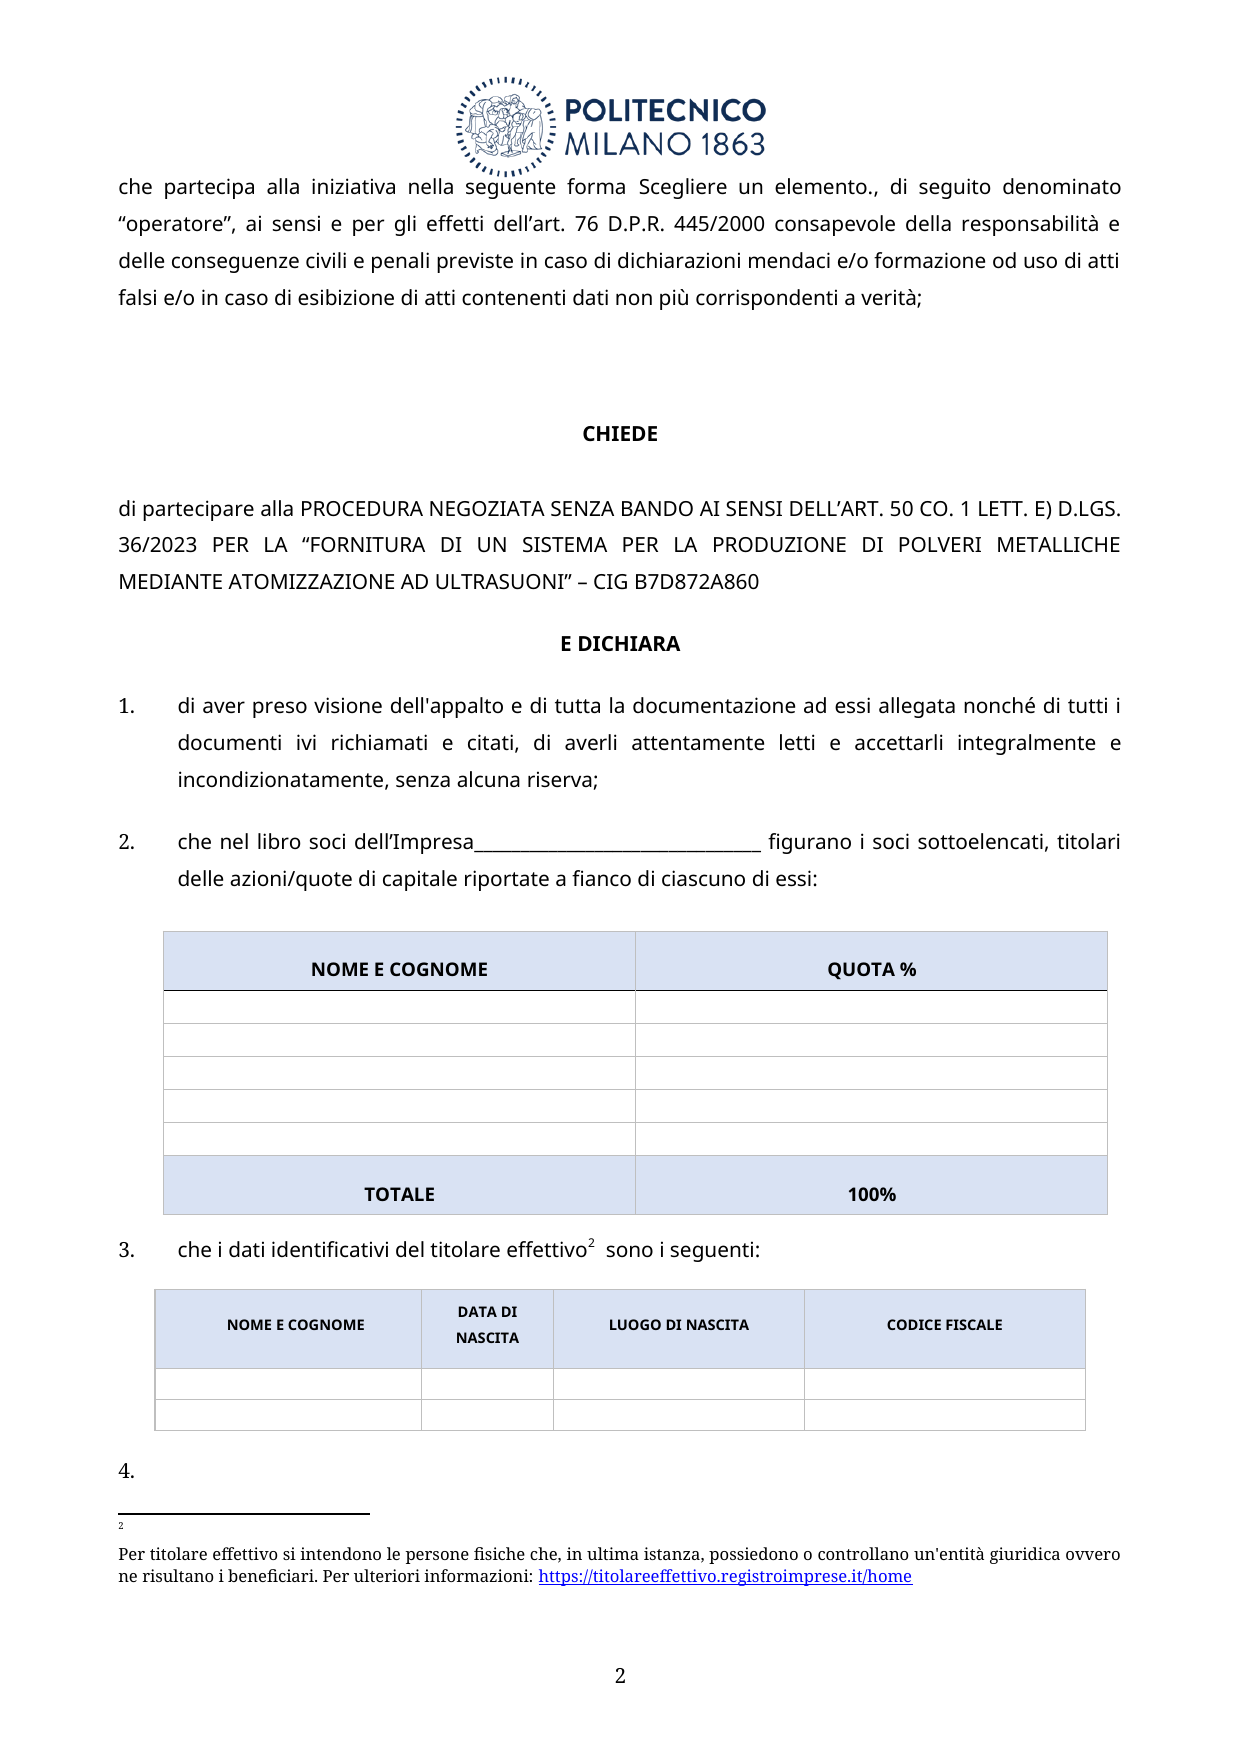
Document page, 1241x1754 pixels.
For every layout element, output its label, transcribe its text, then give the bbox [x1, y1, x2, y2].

text che partecipa alla iniziativa nella seguente forma , di seguito denominato “operatore”, ai sensi e per gli effetti dell’art. 76 D.P.R. 445/2000 consapevole della responsabilità e delle conseguenze civili e penali previste in caso di dichiarazioni mendaci e/o formazione od uso di atti falsi e/o in caso di esibizione di atti contenenti dati non più corrispondenti a verità; [118, 172, 1122, 311]
table_header CODICE FISCALE [805, 1290, 1085, 1368]
table_cell [164, 1057, 635, 1089]
table_cell [164, 1123, 635, 1155]
table_cell [636, 991, 1107, 1023]
table_cell [422, 1400, 553, 1430]
table_cell [156, 1400, 421, 1430]
picture [452, 73, 772, 172]
list che nel libro soci dell’Impresa_______________________________ figurano i soci sottoelencati, titolari delle azioni/quote di capitale riportate a fianco di ciascuno di essi: [118, 827, 1122, 892]
table_header LUOGO DI NASCITA [554, 1290, 804, 1368]
text di partecipare alla PROCEDURA NEGOZIATA SENZA BANDO AI SENSI DELL’ART. 50 CO. 1 LETT. E) D.LGS. 36/2023 PER LA “FORNITURA DI UN SISTEMA PER LA PRODUZIONE DI POLVERI METALLICHE MEDIANTE ATOMIZZAZIONE AD ULTRASUONI” – CIG B7D872A860 [118, 494, 1122, 596]
table_cell [156, 1369, 421, 1399]
table_header NOME E COGNOME [156, 1290, 421, 1368]
table_cell 100% [636, 1156, 1107, 1214]
table_header QUOTA % [636, 932, 1107, 990]
list di aver preso visione dell'appalto e di tutta la documentazione ad essi allegata nonché di tutti i documenti ivi richiamati e citati, di averli attentamente letti e accettarli integralmente e incondizionatamente, senza alcuna riserva; [118, 691, 1122, 793]
table_cell [422, 1369, 553, 1399]
list che i dati identificativi del titolare effettivo sono i seguenti: [118, 1235, 1122, 1263]
table_cell [805, 1400, 1085, 1430]
table_cell [636, 1123, 1107, 1155]
table_cell [164, 1024, 635, 1056]
table_cell [554, 1400, 804, 1430]
text E DICHIARA [118, 629, 1122, 658]
table_cell [164, 1090, 635, 1122]
table_cell [636, 1090, 1107, 1122]
text CHIEDE [118, 419, 1122, 448]
table_cell [636, 1024, 1107, 1056]
table_header DATA DI NASCITA [422, 1290, 553, 1368]
table_cell [805, 1369, 1085, 1399]
table_cell [554, 1369, 804, 1399]
table_cell TOTALE [164, 1156, 635, 1214]
table_cell [636, 1057, 1107, 1089]
table_header NOME E COGNOME [164, 932, 635, 990]
table_cell [164, 991, 635, 1023]
